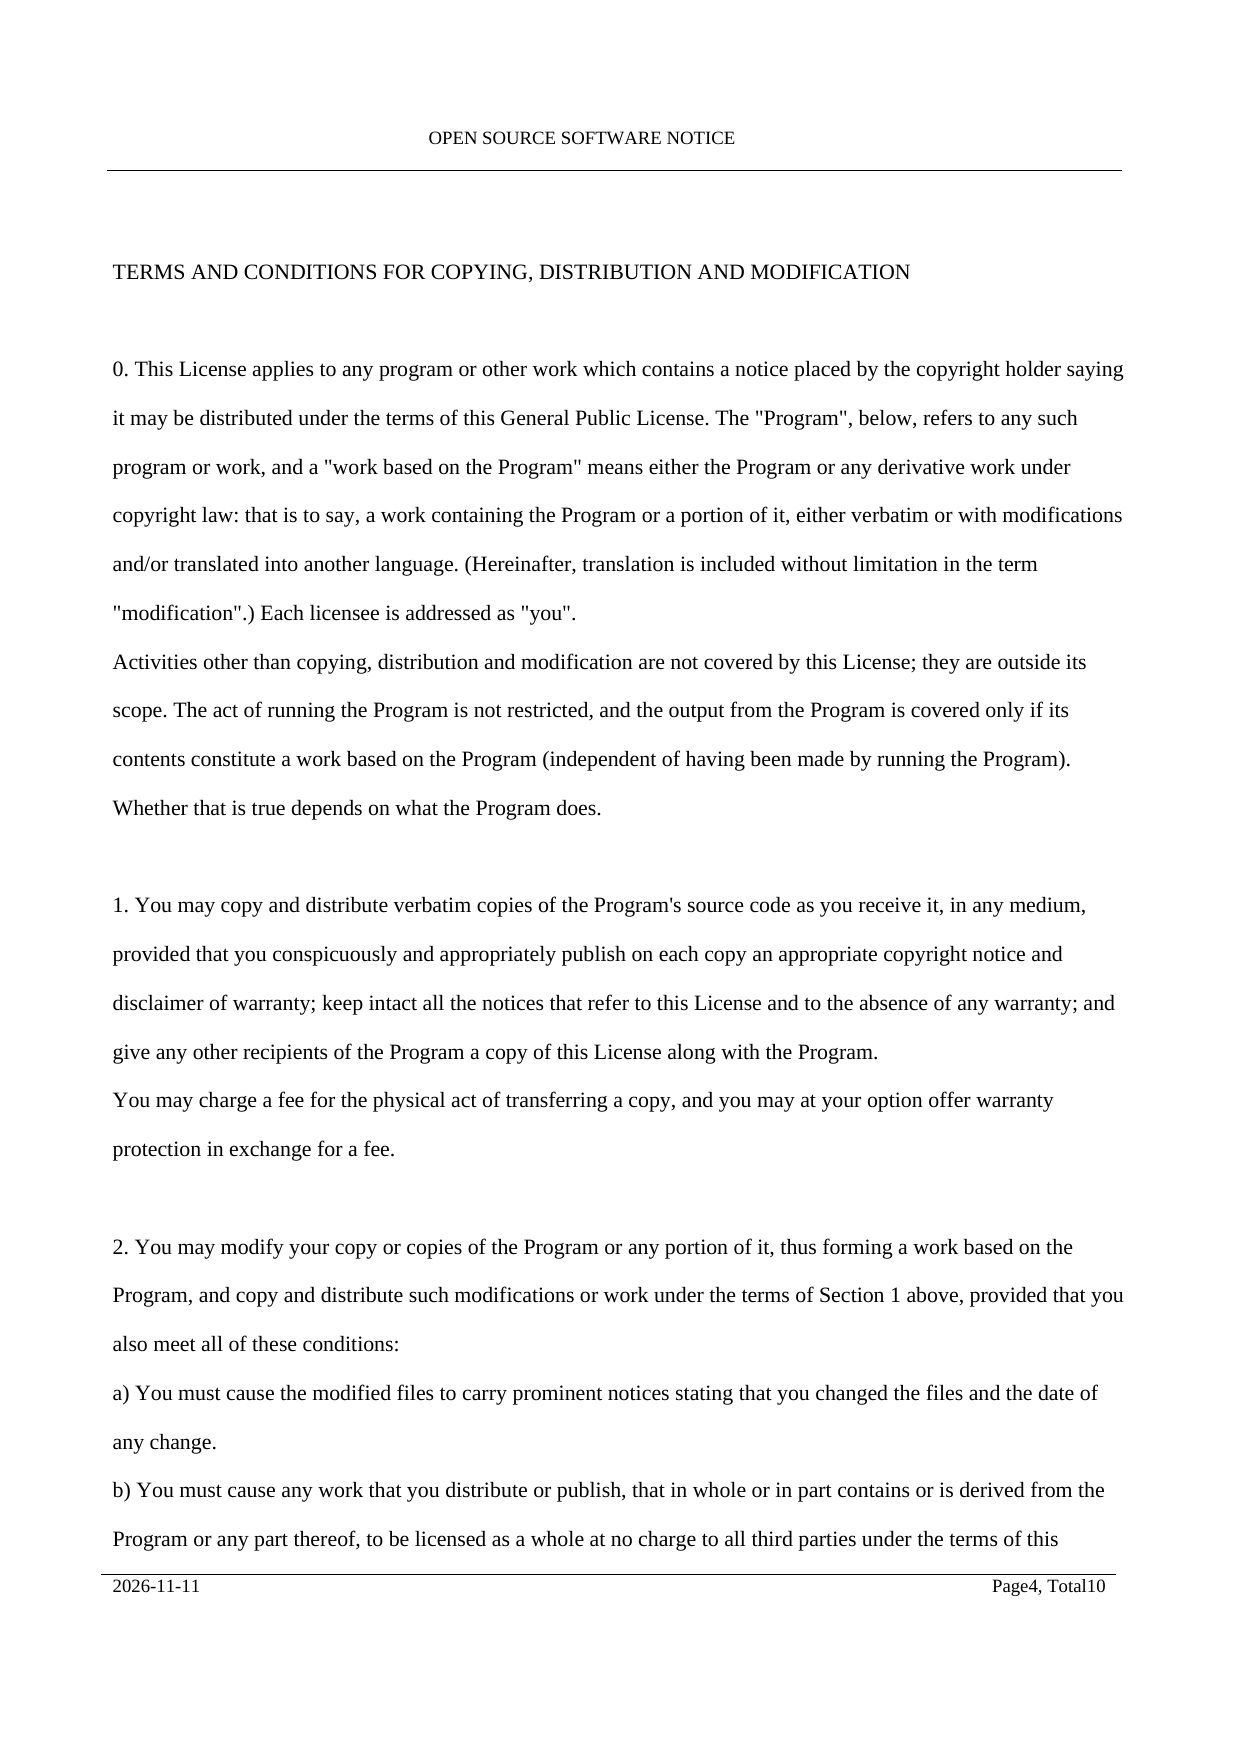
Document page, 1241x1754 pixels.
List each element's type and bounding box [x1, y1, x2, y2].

text [112, 206, 1128, 1555]
